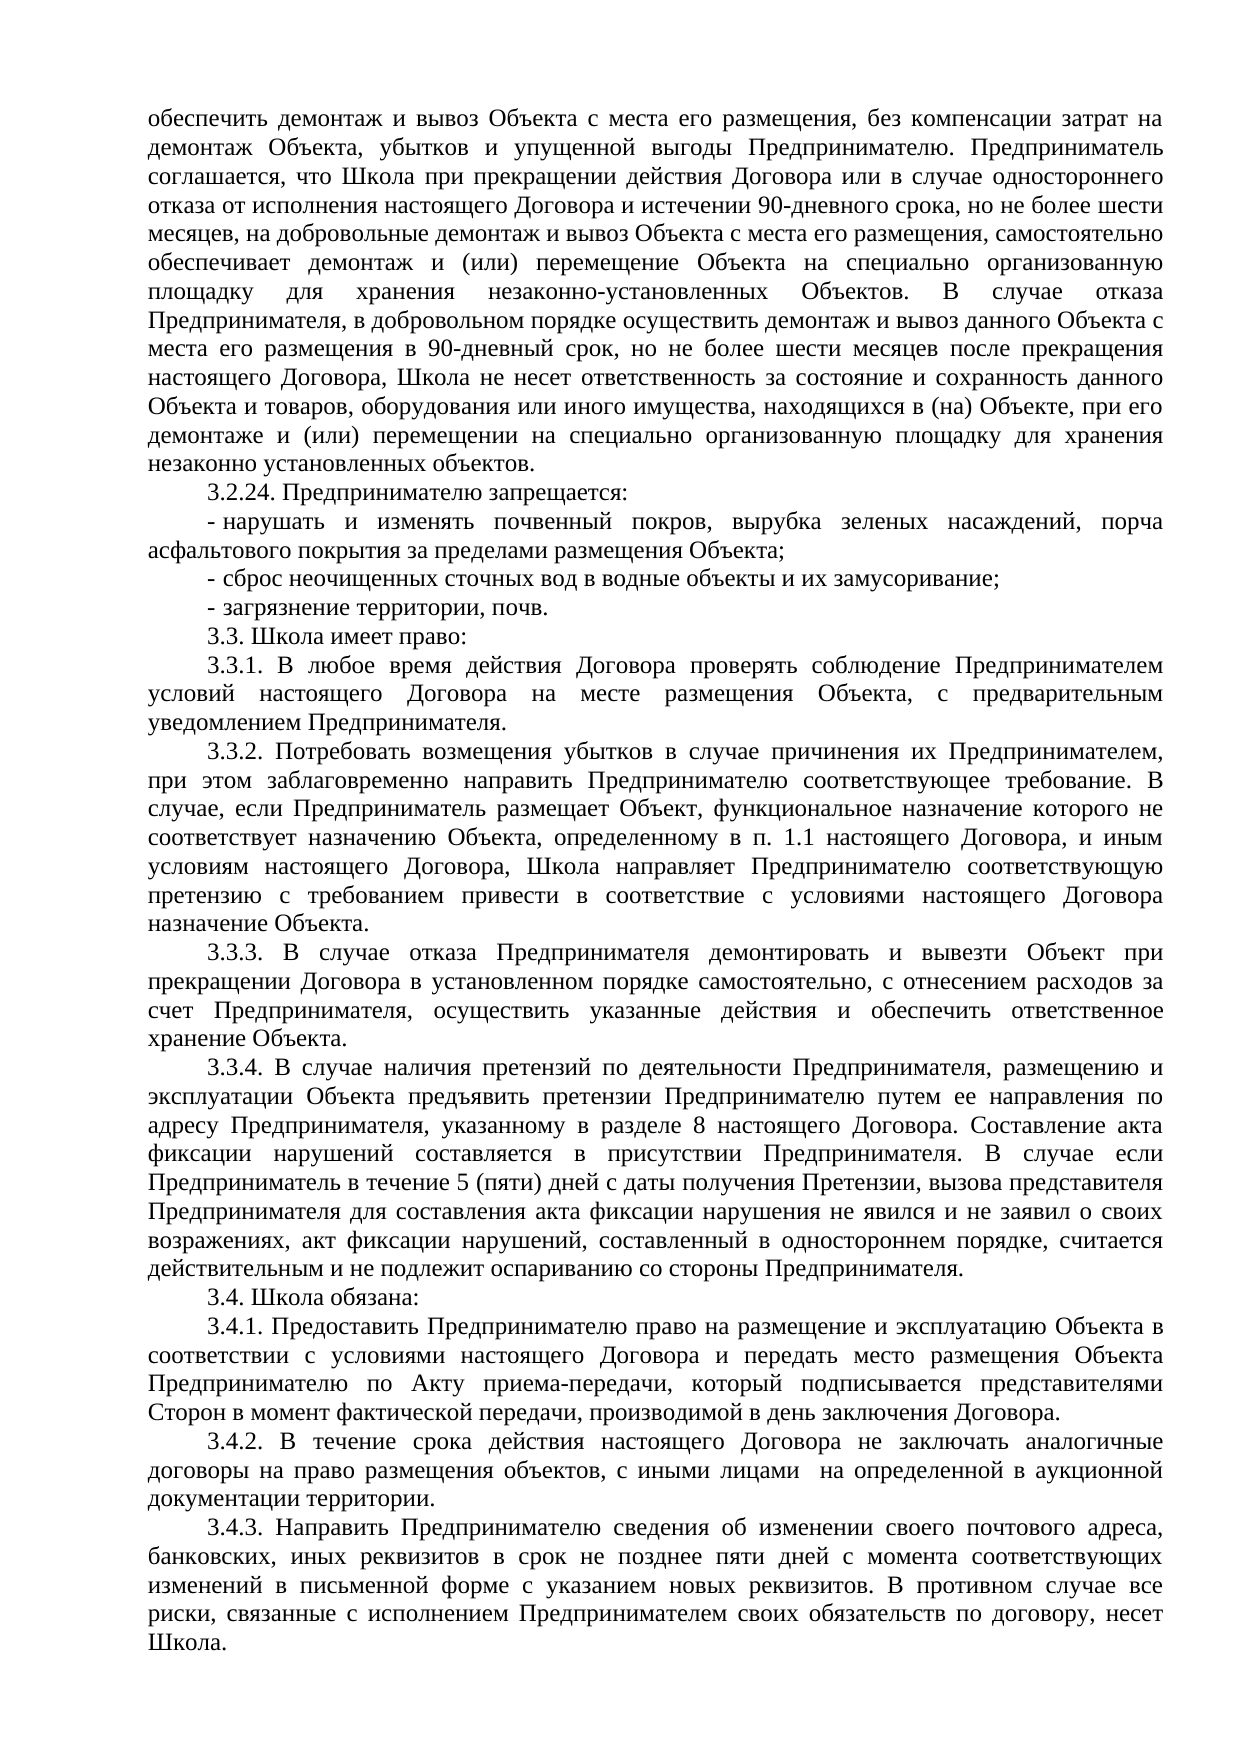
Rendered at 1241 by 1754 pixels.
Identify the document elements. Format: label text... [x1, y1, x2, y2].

text 3.4.2. В течение срока действия настоящего Договора не заключать аналогичные договоры на право размещения объектов, с иными лицами на определенной в аукционной документации территории. [148, 1426, 1164, 1512]
text 3.3.2. Потребовать возмещения убытков в случае причинения их Предпринимателем, при этом заблаговременно направить Предпринимателю соответствующее требование. В случае, если Предприниматель размещает Объект, функциональное назначение которого не соответствует назначению Объекта, определенному в п. 1.1 настоящего Договора, и иным условиям настоящего Договора, Школа направляет Предпринимателю соответствующую претензию с требованием привести в соответствие с условиями настоящего Договора назначение Объекта. [148, 736, 1164, 937]
text 3.3.3. В случае отказа Предпринимателя демонтировать и вывезти Объект при прекращении Договора в установленном порядке самостоятельно, с отнесением расходов за счет Предпринимателя, осуществить указанные действия и обеспечить ответственное хранение Объекта. [148, 937, 1164, 1052]
text 3.3. Школа имеет право: [148, 621, 1164, 650]
text 3.3.4. В случае наличия претензий по деятельности Предпринимателя, размещению и эксплуатации Объекта предъявить претензии Предпринимателю путем ее направления по адресу Предпринимателя, указанному в разделе 8 настоящего Договора. Составление акта фиксации нарушений составляется в присутствии Предпринимателя. В случае если Предприниматель в течение 5 (пяти) дней с даты получения Претензии, вызова представителя Предпринимателя для составления акта фиксации нарушения не явился и не заявил о своих возражениях, акт фиксации нарушений, составленный в одностороннем порядке, считается действительным и не подлежит оспариванию со стороны Предпринимателя. [148, 1052, 1164, 1282]
text - загрязнение территории, почв. [148, 592, 1164, 621]
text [148, 103, 1164, 477]
text 3.3.1. В любое время действия Договора проверять соблюдение Предпринимателем условий настоящего Договора на месте размещения Объекта, с предварительным уведомлением Предпринимателя. [148, 650, 1164, 736]
text 3.2.24. Предпринимателю запрещается: [148, 477, 1164, 506]
text 3.4.1. Предоставить Предпринимателю право на размещение и эксплуатацию Объекта в соответствии с условиями настоящего Договора и передать место размещения Объекта Предпринимателю по Акту приема-передачи, который подписывается представителями Сторон в момент фактической передачи, производимой в день заключения Договора. [148, 1311, 1164, 1426]
text - нарушать и изменять почвенный покров, вырубка зеленых насаждений, порча асфальтового покрытия за пределами размещения Объекта; [148, 506, 1164, 563]
text - сброс неочищенных сточных вод в водные объекты и их замусоривание; [148, 563, 1164, 592]
text 3.4. Школа обязана: [148, 1282, 1164, 1311]
text 3.4.3. Направить Предпринимателю сведения об изменении своего почтового адреса, банковских, иных реквизитов в срок не позднее пяти дней с момента соответствующих изменений в письменной форме с указанием новых реквизитов. В противном случае все риски, связанные с исполнением Предпринимателем своих обязательств по договору, несет Школа. [148, 1512, 1164, 1656]
